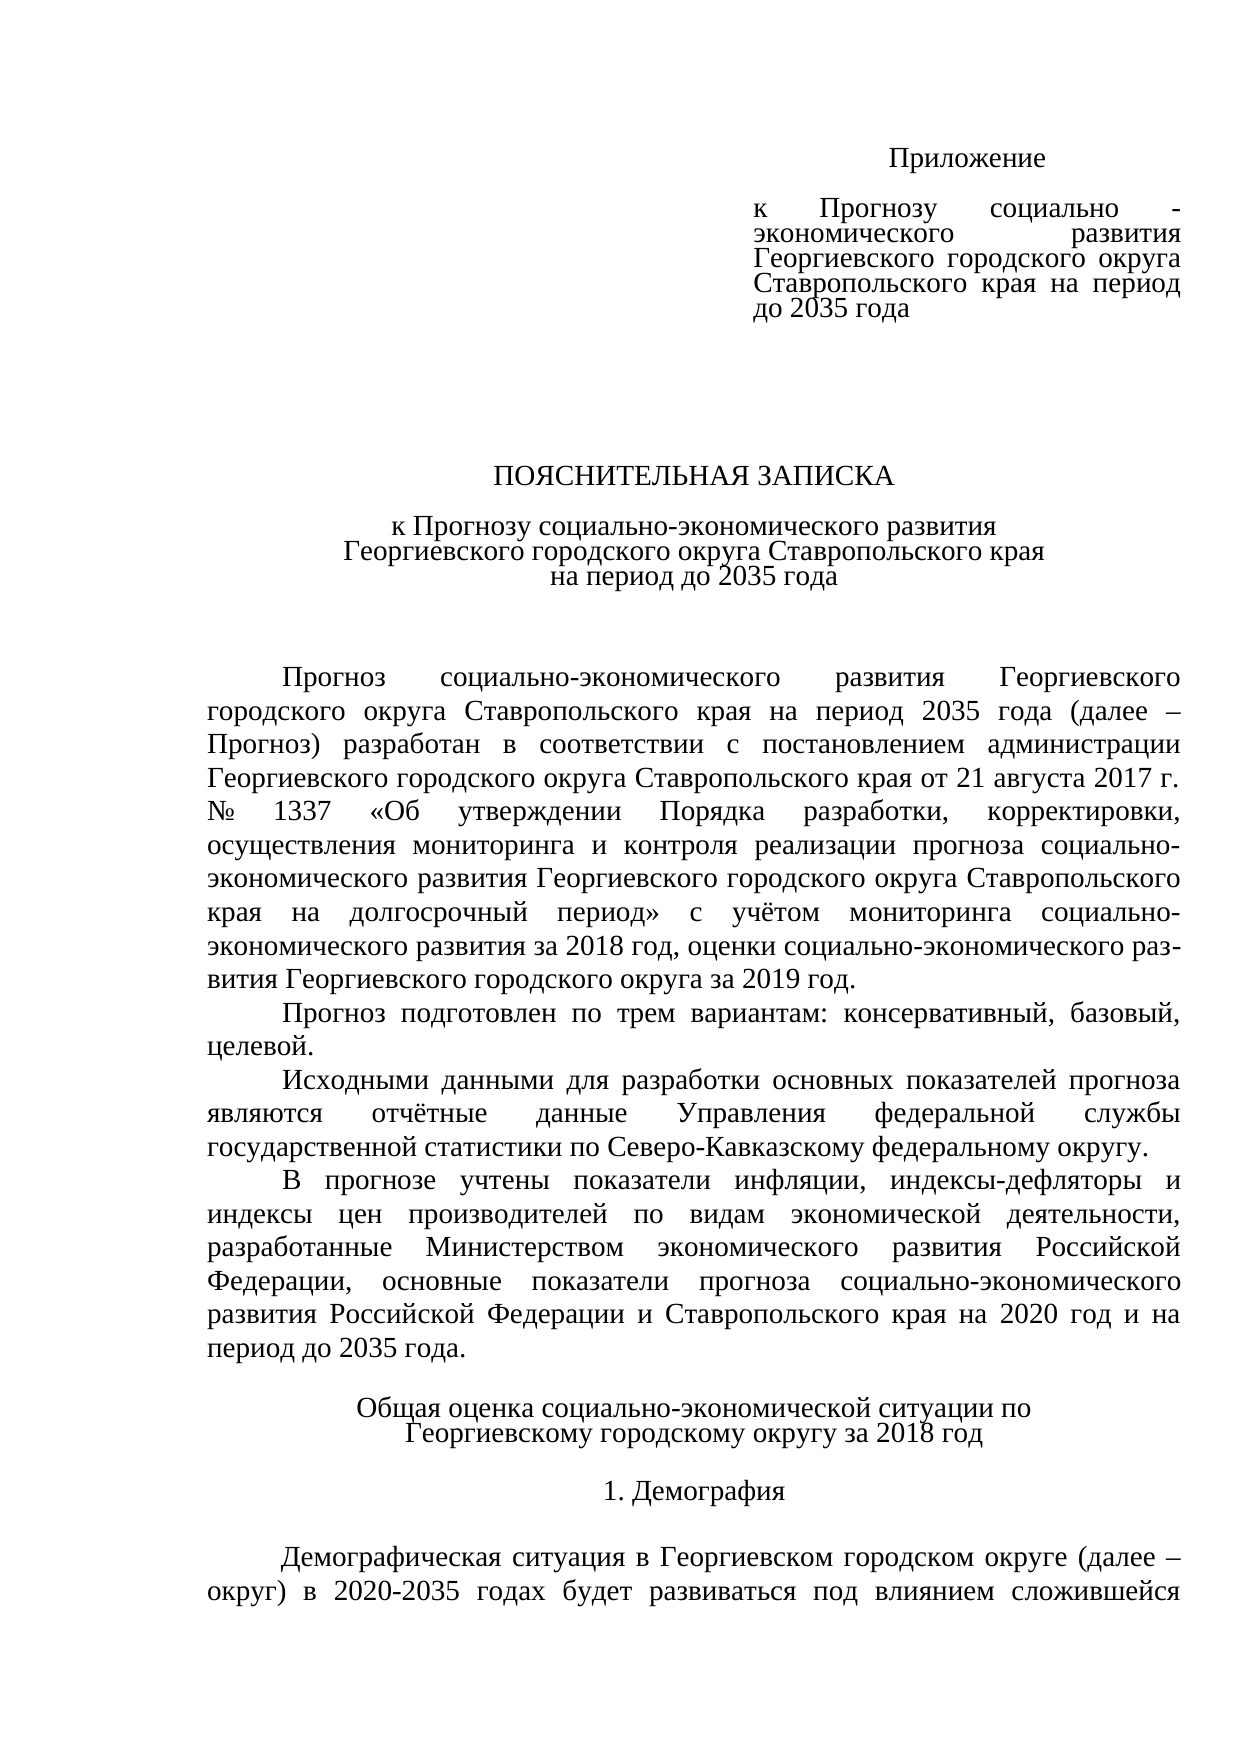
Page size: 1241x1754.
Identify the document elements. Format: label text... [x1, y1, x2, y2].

text Общая оценка социально-экономической ситуации по [207, 1397, 1181, 1422]
text Георгиевского городского округа Ставропольского края [207, 540, 1181, 565]
text к Прогнозу социально-экономического развития [207, 515, 1181, 540]
text 1. Демография [649, 1481, 745, 1506]
text 1. Демография [207, 1481, 639, 1506]
text на период до 2035 года [207, 565, 1181, 590]
text В прогнозе учтены показатели инфляции, индексы-дефляторы и индексы цен производителей по видам экономической деятельности, разработанные Министерством экономического развития Российской Федерации, основные показатели прогноза социально-экономического развития Российской Федерации и Ставропольского края на 2020 год и на период до 2035 года. [207, 1162, 1181, 1364]
text Приложение [753, 148, 1181, 173]
text Георгиевскому городскому округу за 2018 год [207, 1422, 1181, 1447]
text Прогноз подготовлен по трем вариантам: консервативный, базовый, целевой. [207, 995, 1181, 1062]
text 1. Демография [748, 1481, 1181, 1506]
text ПОЯСНИТЕЛЬНАЯ ЗАПИСКА [207, 465, 1181, 490]
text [207, 1539, 1181, 1606]
text Исходными данными для разработки основных показателей прогноза являются отчётные данные Управления федеральной службы государственной статистики по Северо-Кавказскому федеральному округу. [207, 1062, 1181, 1162]
text Прогноз социально-экономического развития Георгиевского городского округа Ставропольского края на период 2035 года (далее – Прогноз) разработан в соответствии с постановлением администрации Георгиевского городского округа Ставропольского края от 21 августа 2017 г. № 1337 «Об утверждении Порядка разработки, корректировки, осуществления мониторинга и контроля реализации прогноза социально-экономического развития Георгиевского городского округа Ставропольского края на долгосрочный период» с учётом мониторинга социально-экономического развития за 2018 год, оценки социально-экономического развития Георгиевского городского округа за 2019 год. [207, 659, 1181, 995]
text к Прогнозу социально - экономического развития Георгиевского городского округа Ставропольского края на период до 2035 года [753, 198, 1181, 323]
